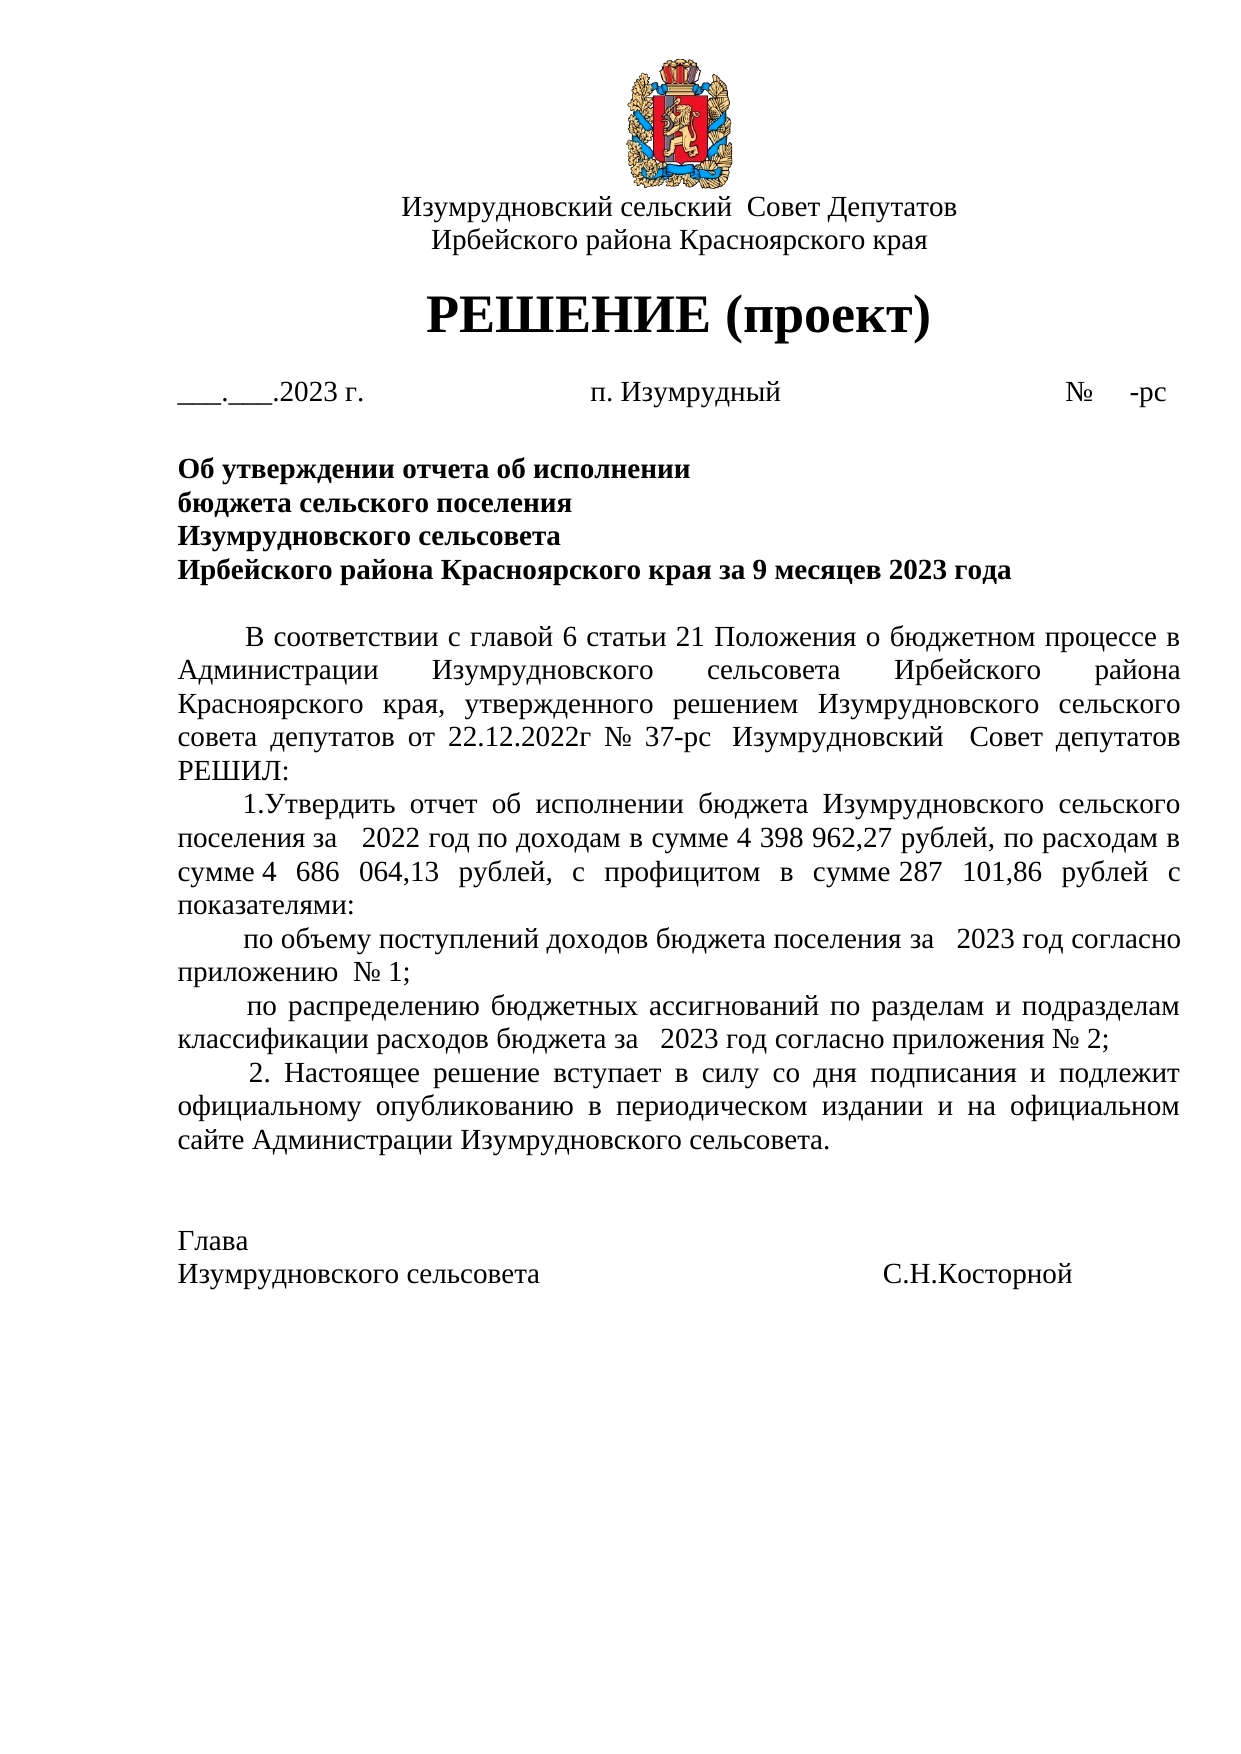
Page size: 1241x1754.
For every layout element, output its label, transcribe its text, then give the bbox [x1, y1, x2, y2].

text ___.___.2023 г. п. Изумрудный № -рс [177, 374, 1181, 408]
text Глава [177, 1223, 1181, 1256]
text В соответствии с главой 6 статьи 21 Положения о бюджетном процессе в Администрации Изумрудновского сельсовета Ирбейского района Красноярского края, утвержденного решением Изумрудновского сельского совета депутатов от 22.12.2022г № 37-рс Изумрудновский Совет депутатов РЕШИЛ: [177, 619, 1181, 787]
text 1.Утвердить отчет об исполнении бюджета Изумрудновского сельского поселения за 2022 год по доходам в сумме 4 398 962,27 рублей, по расходам в сумме 4 686 064,13 рублей, с профицитом в сумме 287 101,86 рублей с показателями: [177, 787, 1181, 921]
text бюджета сельского поселения [177, 485, 1181, 518]
text по распределению бюджетных ассигнований по разделам и подразделам классификации расходов бюджета за 2023 год согласно приложения № 2; [177, 988, 1181, 1055]
text Об утверждении отчета об исполнении [177, 451, 1181, 485]
text по объему поступлений доходов бюджета поселения за 2023 год согласно приложению № 1; [177, 921, 1181, 988]
text Ирбейского района Красноярского края за 9 месяцев 2023 года [177, 552, 1181, 585]
text РЕШЕНИЕ (проект) [177, 282, 1181, 344]
text Ирбейского района Красноярского края [177, 222, 1181, 256]
text Изумрудновского сельсовета С.Н.Косторной [177, 1256, 1181, 1290]
text 2. Настоящее решение вступает в силу со дня подписания и подлежит официальному опубликованию в периодическом издании и на официальном сайте Администрации Изумрудновского сельсовета. [177, 1055, 1181, 1156]
text Изумрудновского сельсовета [177, 518, 1181, 552]
text Изумрудновский сельский Совет Депутатов [177, 189, 1181, 222]
